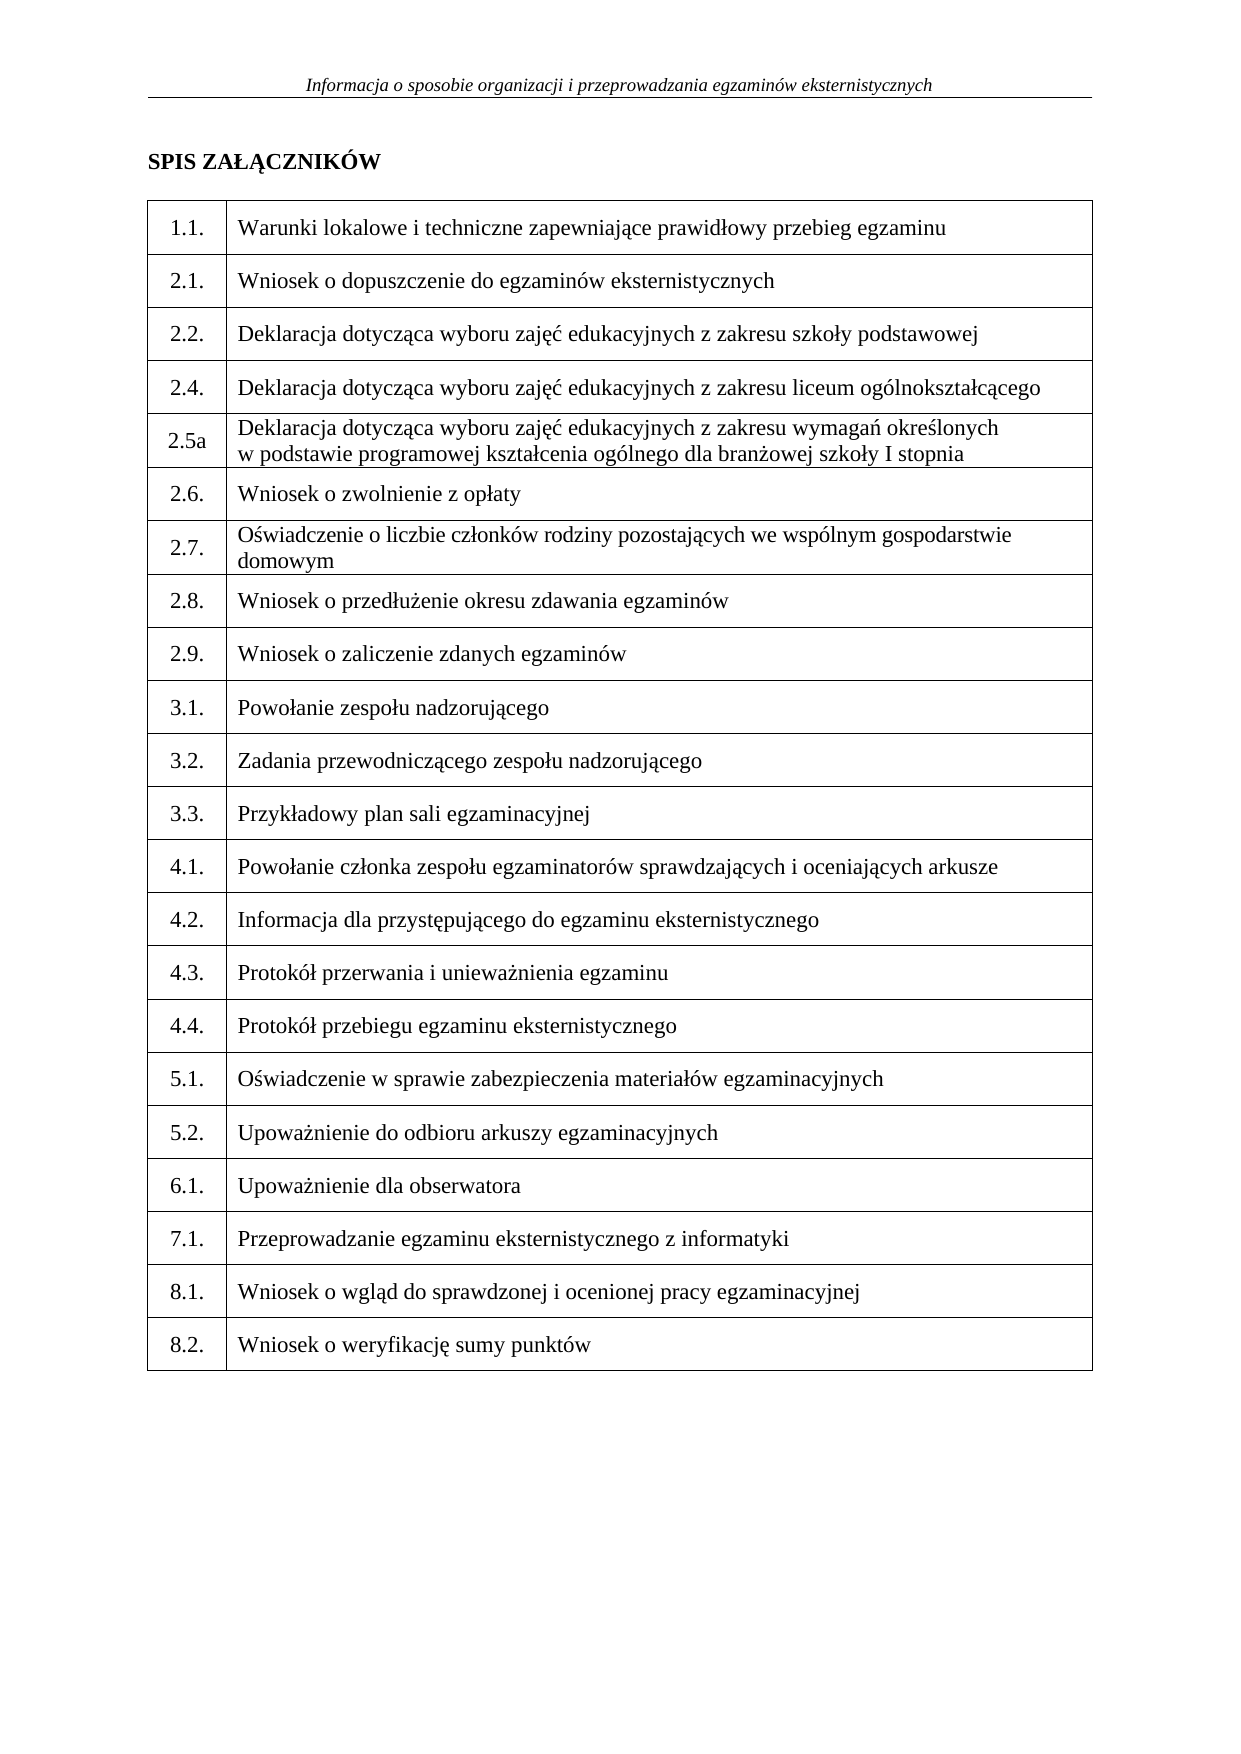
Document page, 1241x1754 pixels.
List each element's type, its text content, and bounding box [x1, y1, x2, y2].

table_cell 2.6. [148, 468, 226, 520]
table_cell 3.1. [148, 681, 226, 733]
table_header Warunki lokalowe i techniczne zapewniające prawidłowy przebieg egzaminu [227, 201, 1092, 253]
table_cell 7.1. [148, 1212, 226, 1264]
table_cell Wniosek o zwolnienie z opłaty [227, 468, 1092, 520]
table_cell 5.2. [148, 1106, 226, 1158]
table_cell 4.1. [148, 840, 226, 892]
table_cell Przeprowadzanie egzaminu eksternistycznego z informatyki [227, 1212, 1092, 1264]
table_cell 2.2. [148, 308, 226, 360]
table_header 1.1. [148, 201, 226, 253]
table_cell Wniosek o weryfikację sumy punktów [227, 1318, 1092, 1370]
table_cell Oświadczenie o liczbie członków rodziny pozostających we wspólnym gospodarstwie domowym [227, 521, 1092, 573]
table_cell Oświadczenie w sprawie zabezpieczenia materiałów egzaminacyjnych [227, 1053, 1092, 1105]
table_cell 2.4. [148, 361, 226, 413]
table_cell Upoważnienie do odbioru arkuszy egzaminacyjnych [227, 1106, 1092, 1158]
table_cell 4.4. [148, 1000, 226, 1052]
table_cell 4.2. [148, 893, 226, 945]
table_cell Protokół przerwania i unieważnienia egzaminu [227, 946, 1092, 998]
table_cell 8.2. [148, 1318, 226, 1370]
table_cell Powołanie członka zespołu egzaminatorów sprawdzających i oceniających arkusze [227, 840, 1092, 892]
table_cell 2.1. [148, 255, 226, 307]
table_cell 2.8. [148, 575, 226, 627]
table_cell 3.2. [148, 734, 226, 786]
text SPIS ZAŁĄCZNIKÓW [148, 148, 1092, 174]
table_cell Przykładowy plan sali egzaminacyjnej [227, 787, 1092, 839]
table_cell 2.5a [148, 414, 226, 467]
table_cell 4.3. [148, 946, 226, 998]
table_cell 5.1. [148, 1053, 226, 1105]
table_cell Protokół przebiegu egzaminu eksternistycznego [227, 1000, 1092, 1052]
table_cell 8.1. [148, 1265, 226, 1317]
table_cell Deklaracja dotycząca wyboru zajęć edukacyjnych z zakresu szkoły podstawowej [227, 308, 1092, 360]
table_cell 2.9. [148, 628, 226, 680]
table_cell Deklaracja dotycząca wyboru zajęć edukacyjnych z zakresu liceum ogólnokształcącego [227, 361, 1092, 413]
table_cell Wniosek o dopuszczenie do egzaminów eksternistycznych [227, 255, 1092, 307]
table_cell Zadania przewodniczącego zespołu nadzorującego [227, 734, 1092, 786]
table_cell 3.3. [148, 787, 226, 839]
table_cell Powołanie zespołu nadzorującego [227, 681, 1092, 733]
table_cell 2.7. [148, 521, 226, 573]
table_cell Informacja dla przystępującego do egzaminu eksternistycznego [227, 893, 1092, 945]
table_cell Wniosek o zaliczenie zdanych egzaminów [227, 628, 1092, 680]
table_cell Wniosek o przedłużenie okresu zdawania egzaminów [227, 575, 1092, 627]
table_cell Upoważnienie dla obserwatora [227, 1159, 1092, 1211]
table_cell 6.1. [148, 1159, 226, 1211]
table_cell Deklaracja dotycząca wyboru zajęć edukacyjnych z zakresu wymagań określonych w podstawie programowej kształcenia ogólnego dla branżowej szkoły I stopnia [227, 414, 1092, 467]
table_cell Wniosek o wgląd do sprawdzonej i ocenionej pracy egzaminacyjnej [227, 1265, 1092, 1317]
